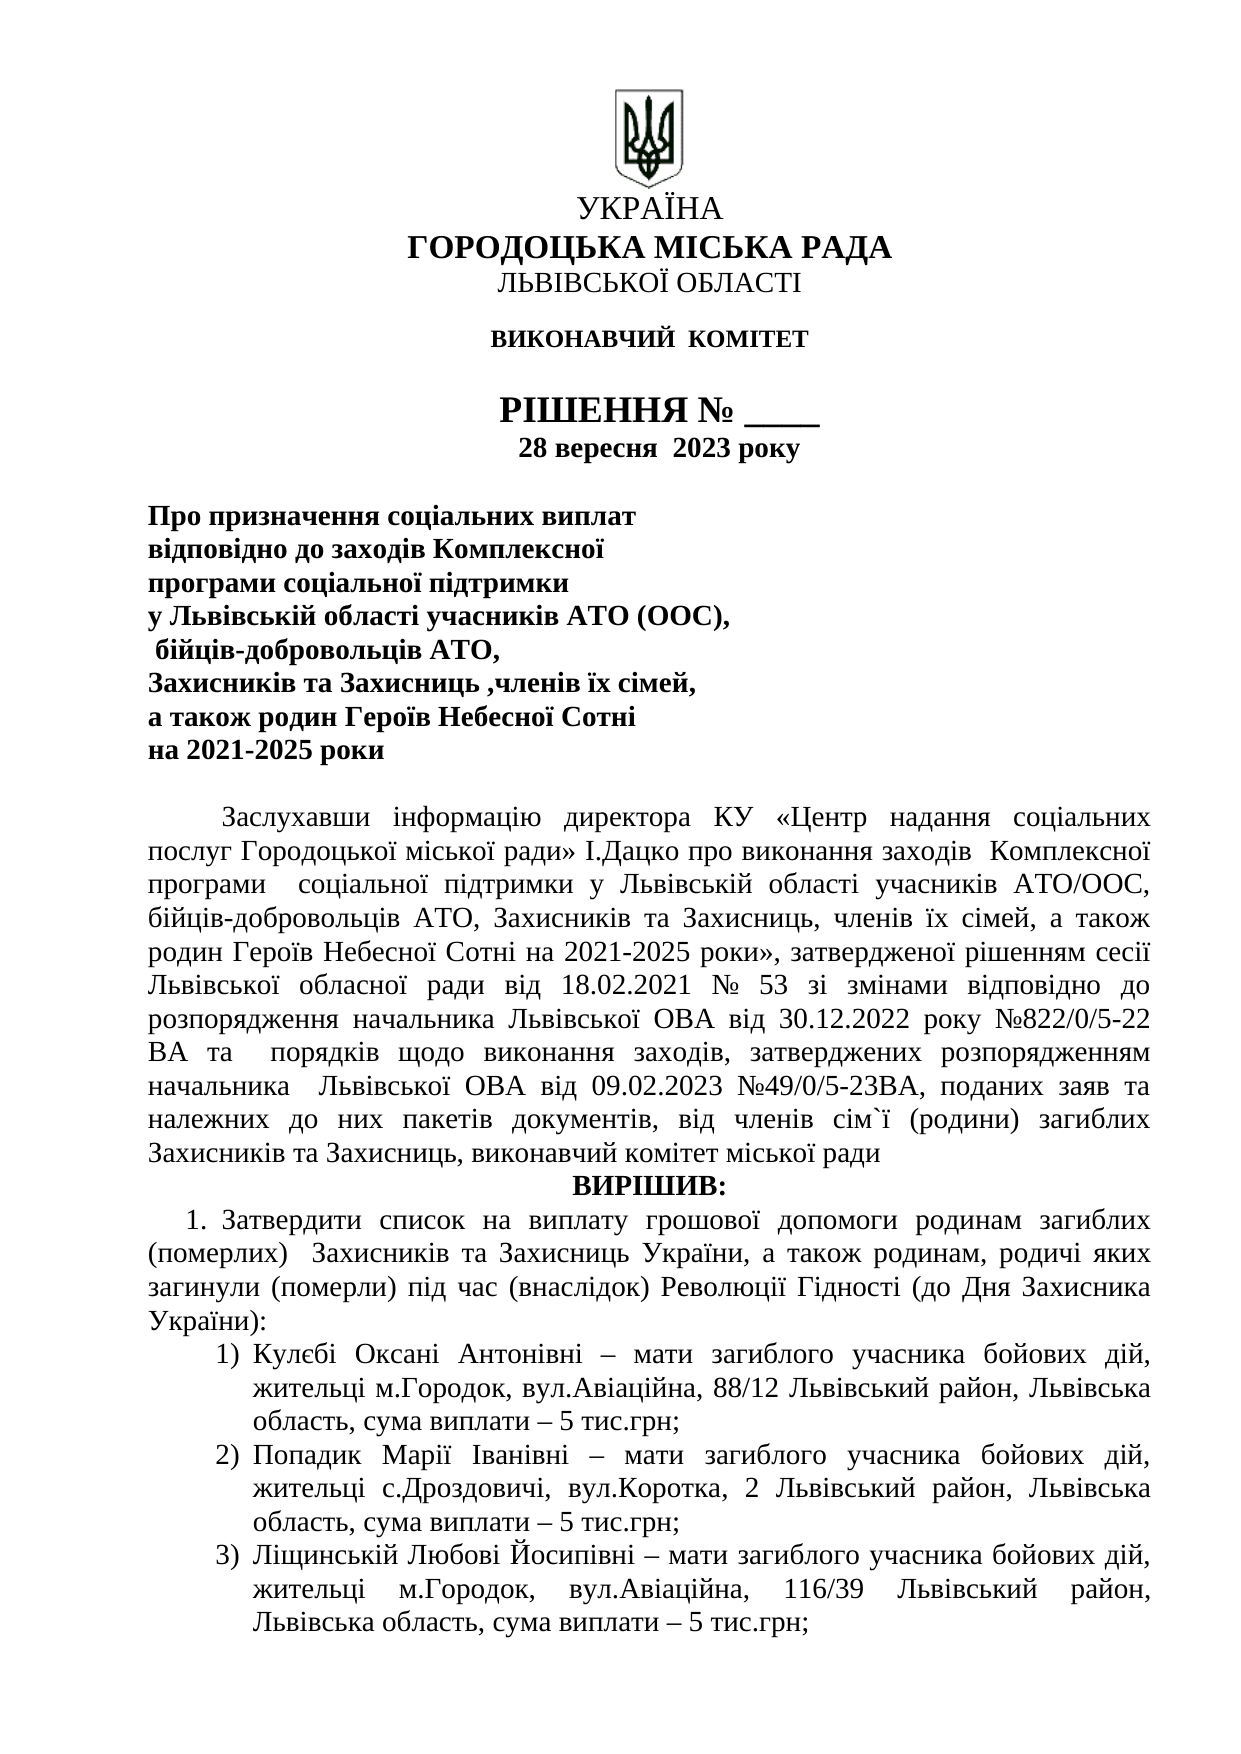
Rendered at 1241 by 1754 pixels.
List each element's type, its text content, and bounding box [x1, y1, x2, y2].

list Ліщинській Любові Йосипівні – мати загиблого учасника бойових дій, жительці м.Городок, вул.Авіаційна, 116/39 Львівський район, Львівська область, сума виплати – 5 тис.грн; [215, 1537, 1152, 1638]
list Кулєбі Оксані Антонівні – мати загиблого учасника бойових дій, жительці м.Городок, вул.Авіаційна, 88/12 Львівський район, Львівська область, сума виплати – 5 тис.грн; [215, 1336, 1152, 1437]
text ЛЬВІВСЬКОЇ ОБЛАСТІ [148, 265, 1152, 299]
list Затвердити список на виплату грошової допомоги родинам загиблих (померлих) Захисників та Захисниць України, а також родинам, родичі яких загинули (померли) під час (внаслідок) Революції Гідності (до Дня Захисника України): [148, 1202, 1152, 1336]
text 28 вересня 2023 року [148, 431, 1171, 464]
text Заслухавши інформацію директора КУ «Центр надання соціальних послуг Городоцької міської ради» І.Дацко про виконання заходів Комплексної програми соціальної підтримки у Львівській області учасників АТО/ООС, бійців-добровольців АТО, Захисників та Захисниць, членів їх сімей, а також родин Героїв Небесної Сотні на 2021-2025 роки», затвердженої рішенням сесії Львівської обласної ради від 18.02.2021 № 53 зі змінами відповідно до розпорядження начальника Львівської ОВА від 30.12.2022 року №822/0/5-22 ВА та порядків щодо виконання заходів, затверджених розпорядженням начальника Львівської ОВА від 09.02.2023 №49/0/5-23ВА, поданих заяв та належних до них пакетів документів, від членів сім`ї (родини) загиблих Захисників та Захисниць, виконавчий комітет міської ради [148, 799, 1152, 1168]
text ВИРІШИВ: [148, 1168, 1152, 1202]
text відповідно до заходів Комплексної [148, 531, 1152, 565]
text РІШЕННЯ № ____ [148, 387, 1171, 431]
text бійців-добровольців АТО, [148, 632, 1152, 665]
text УКРАЇНА [148, 188, 1152, 227]
text Про призначення соціальних виплат [148, 498, 1152, 531]
text на 2021-2025 роки [148, 732, 1152, 766]
picture [614, 88, 685, 189]
text ГОРОДОЦЬКА МІСЬКА РАДА [148, 227, 1152, 265]
subtitle ВИКОНАВЧИЙ КОМІТЕТ [148, 324, 1152, 352]
text а також родин Героїв Небесної Сотні [148, 699, 1152, 732]
list Попадик Марії Іванівні – мати загиблого учасника бойових дій, жительці с.Дроздовичі, вул.Коротка, 2 Львівський район, Львівська область, сума виплати – 5 тис.грн; [215, 1437, 1152, 1537]
text Захисників та Захисниць ,членів їх сімей, [148, 665, 1152, 699]
text у Львівській області учасників АТО (ООС), [148, 598, 1152, 632]
text програми соціальної підтримки [148, 565, 1152, 598]
